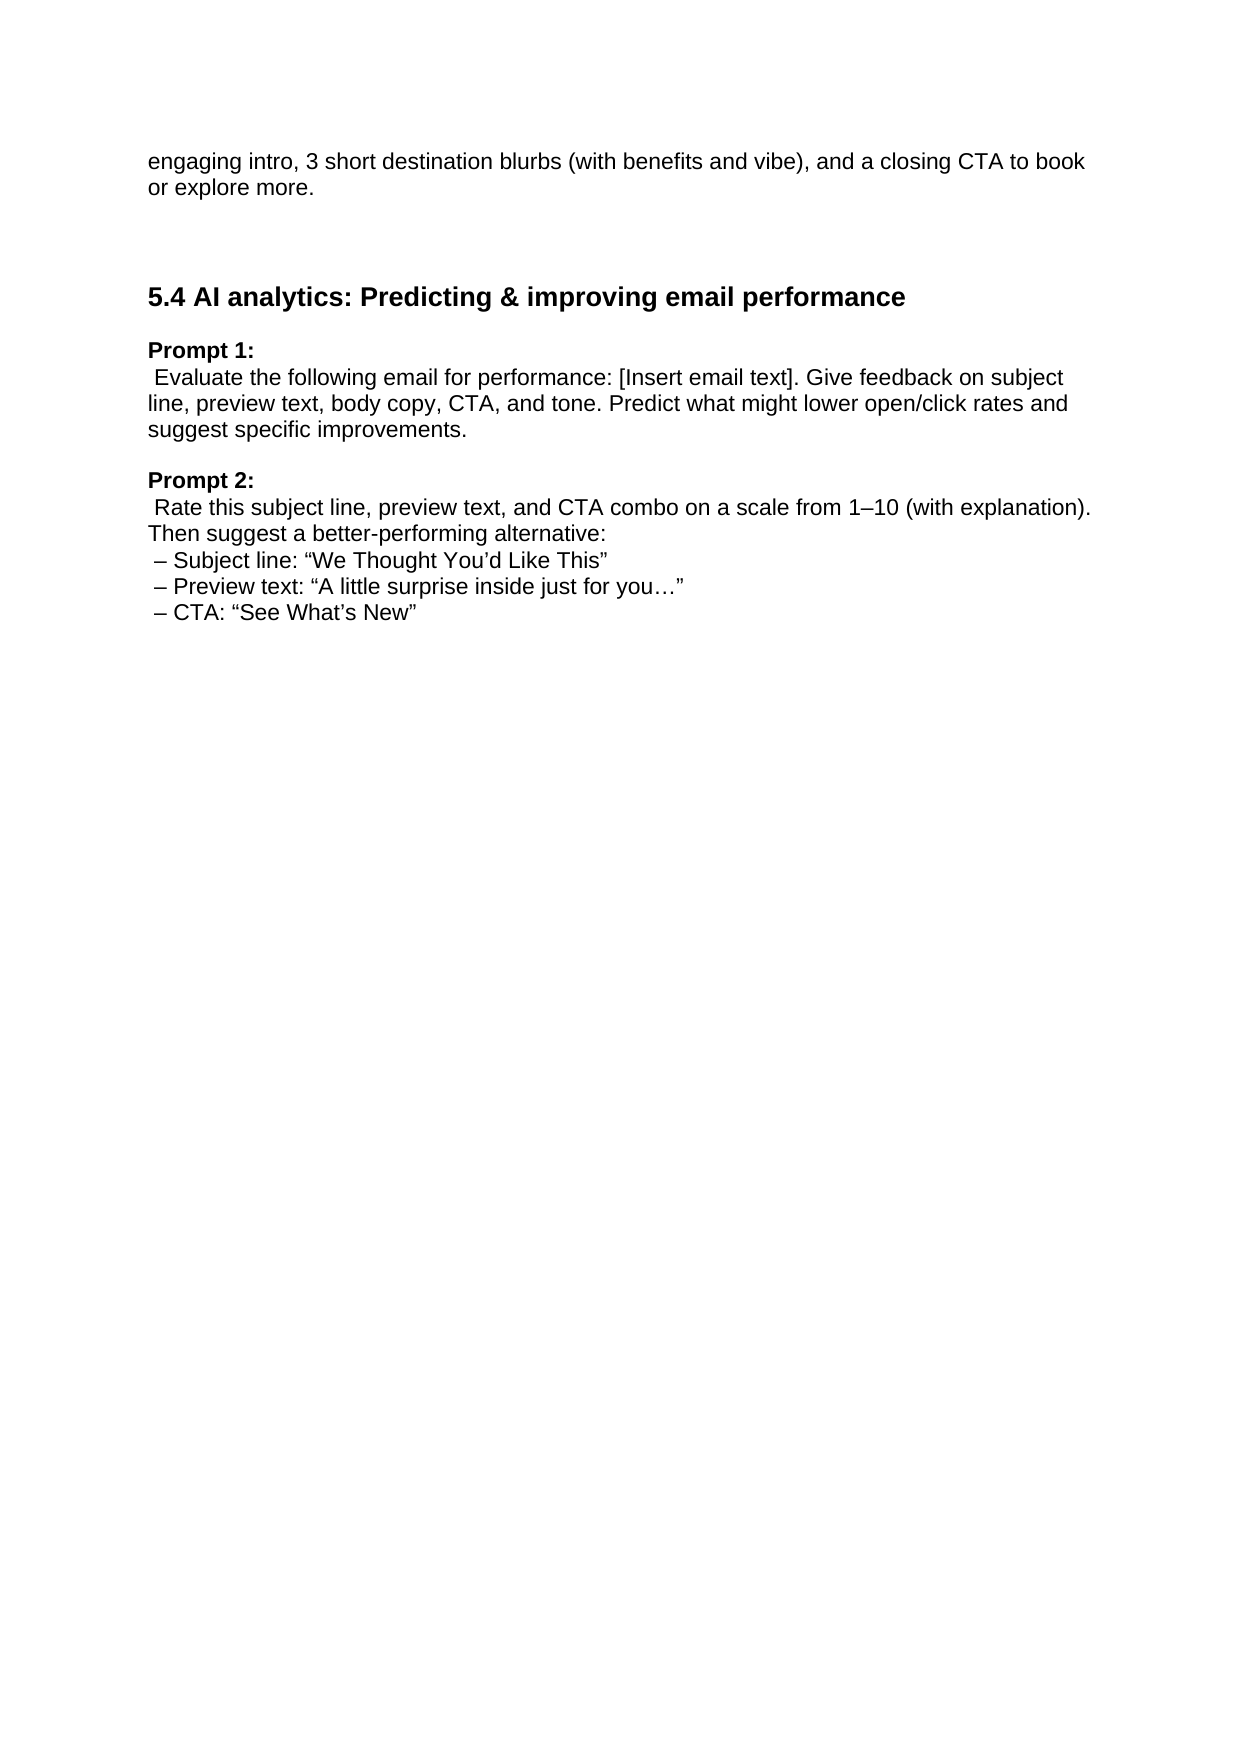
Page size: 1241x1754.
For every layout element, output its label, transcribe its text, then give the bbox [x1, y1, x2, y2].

text Prompt 1: Evaluate the following email for performance: [Insert email text]. Give feedback on subject line, preview text, body copy, CTA, and tone. Predict what might lower open/click rates and suggest specific improvements. [148, 337, 1093, 442]
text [148, 148, 1093, 200]
text Prompt 2: Rate this subject line, preview text, and CTA combo on a scale from 1–10 (with explanation). Then suggest a better-performing alternative: – Subject line: “We Thought You’d Like This” – Preview text: “A little surprise inside just for you…” – CTA: “See What’s New” [148, 467, 1093, 626]
subtitle 5.4 AI analytics: Predicting & improving email performance [148, 281, 1093, 312]
